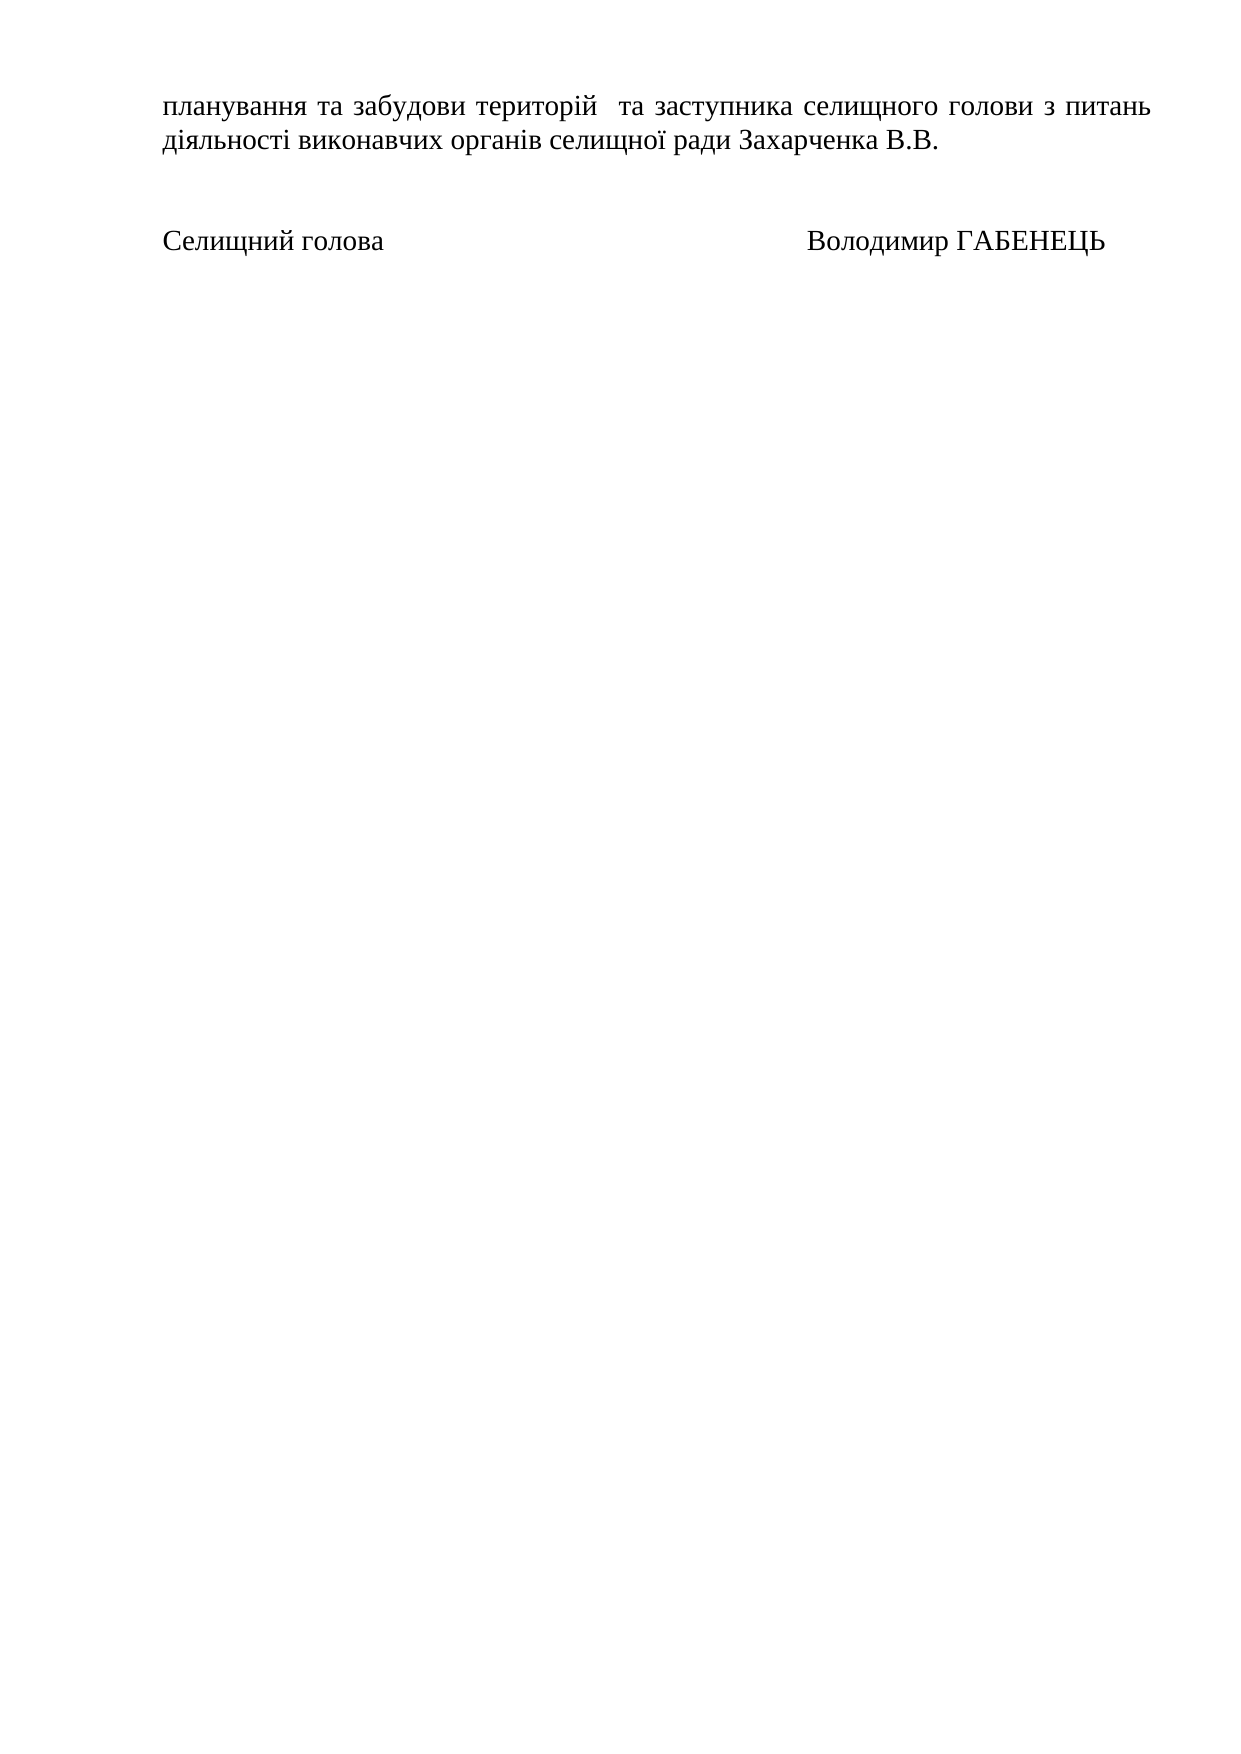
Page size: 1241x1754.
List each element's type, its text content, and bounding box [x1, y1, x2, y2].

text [162, 88, 1152, 156]
text Селищний голова Володимир ГАБЕНЕЦЬ [162, 223, 1152, 256]
